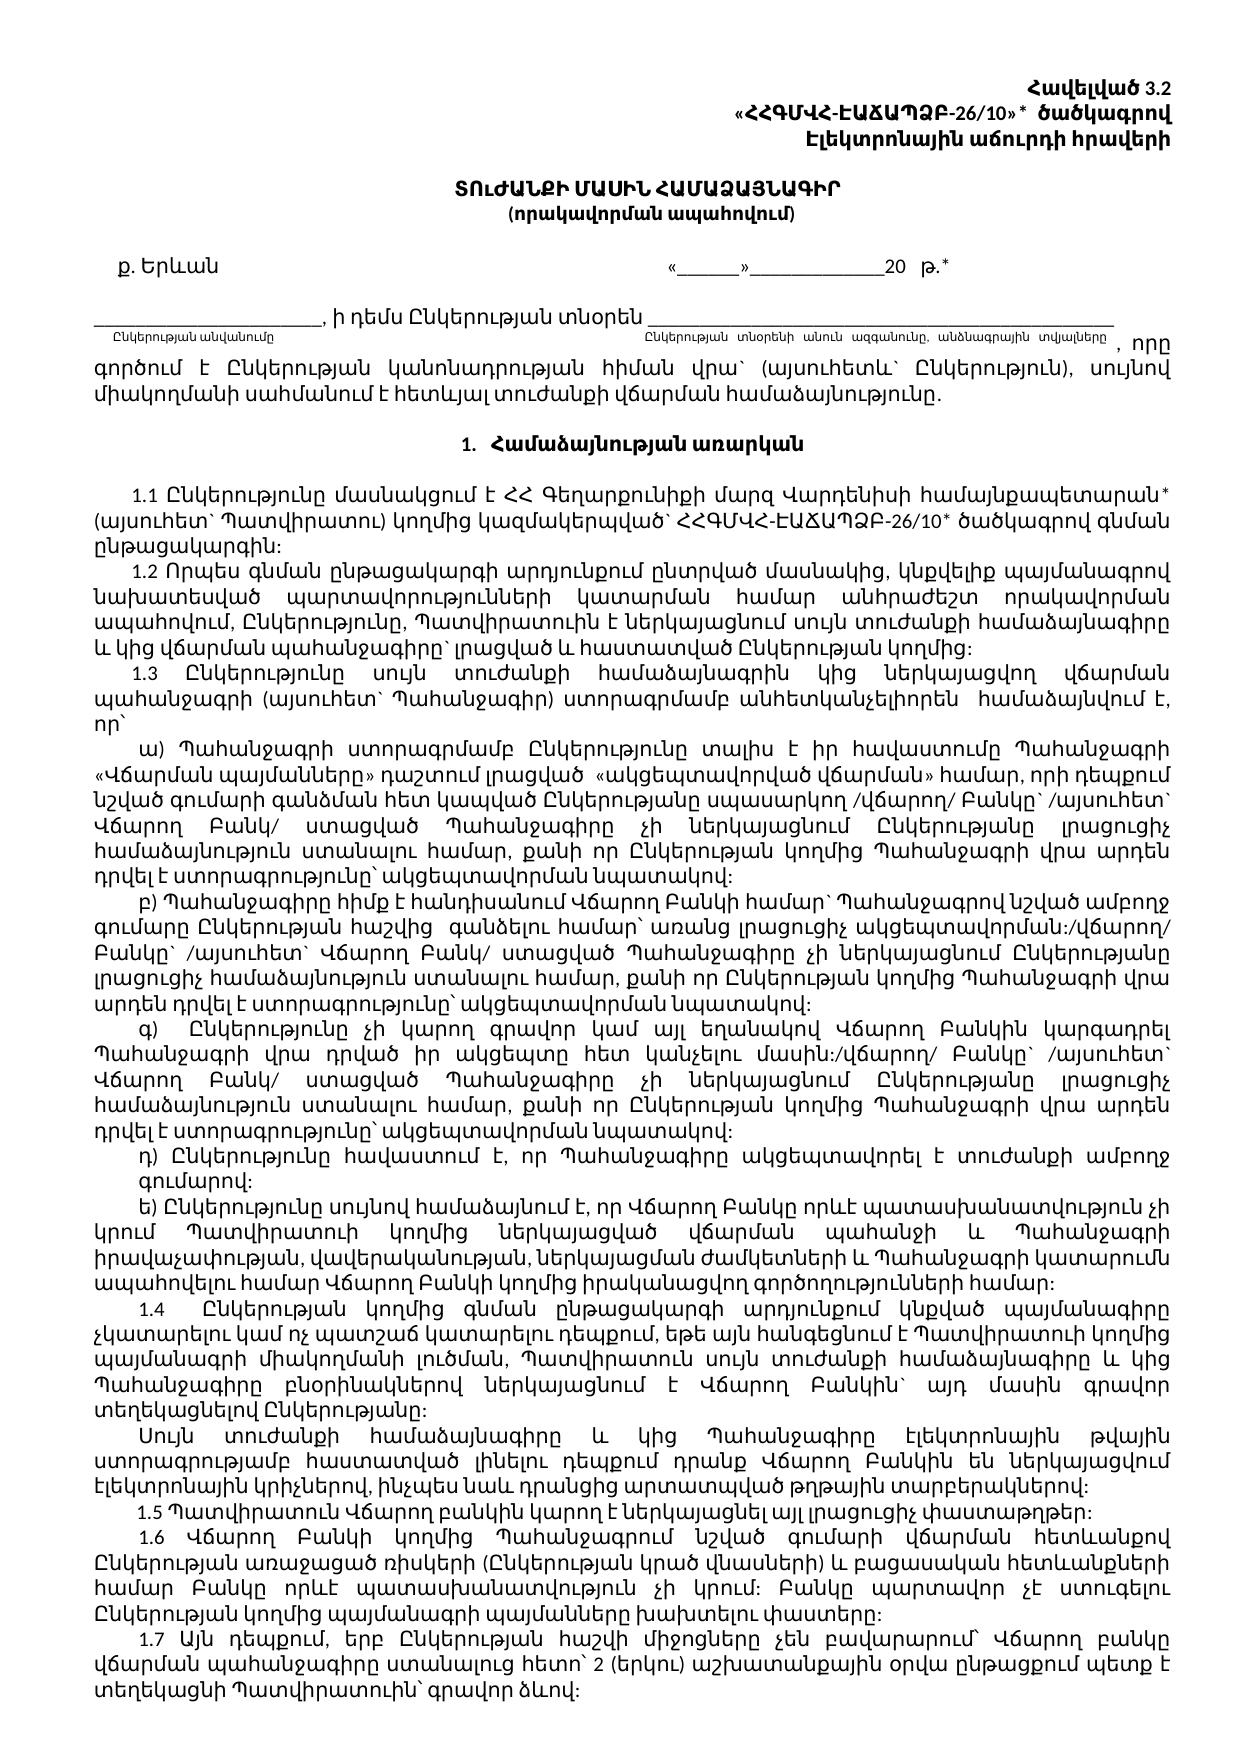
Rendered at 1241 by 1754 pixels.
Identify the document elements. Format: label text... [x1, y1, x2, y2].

text Ընկերության անվանումը Ընկերության տնօրենի անուն ազգանունը, անձնագրային տվյալները , որը գործում է Ընկերության կանոնադրության հիման վրա` (այսուհետև` Ընկերություն), սույնով միակողմանի սահմանում է հետևյալ տուժանքի վճարման համաձայնությունը. [94, 330, 1171, 406]
text 1.3 Ընկերությունը սույն տուժանքի համաձայնագրին կից ներկայացվող վճարման պահանջագրի (այսուհետ` Պահանջագիր) ստորագրմամբ անհետկանչելիորեն համաձայնվում է, որ՝ [94, 660, 1171, 737]
text 1.4 Ընկերության կողմից գնման ընթացակարգի արդյունքում կնքված պայմանագիրը չկատարելու կամ ոչ պատշաճ կատարելու դեպքում, եթե այն հանգեցնում է Պատվիրատուի կողմից պայմանագրի միակողմանի լուծման, Պատվիրատուն սույն տուժանքի համաձայնագիրը և կից Պահանջագիրը բնօրինակներով ներկայացնում է Վճարող Բանկին` այդ մասին գրավոր տեղեկացնելով Ընկերությանը: [94, 1296, 1171, 1423]
text Հավելված 3.2 [94, 75, 1171, 100]
text 1. Համաձայնության առարկան [94, 432, 1171, 457]
text դ) Ընկերությունը հավաստում է, որ Պահանջագիրը ակցեպտավորել է տուժանքի ամբողջ գումարով: [138, 1143, 1171, 1194]
text ա) Պահանջագրի ստորագրմամբ Ընկերությունը տալիս է իր հավաստումը Պահանջագրի «Վճարման պայմանները» դաշտում լրացված «ակցեպտավորված վճարման» համար, որի դեպքում նշված գումարի գանձման հետ կապված Ընկերությանը սպասարկող /վճարող/ Բանկը` /այսուհետ` Վճարող Բանկ/ ստացված Պահանջագիրը չի ներկայացնում Ընկերությանը լրացուցիչ համաձայնություն ստանալու համար, քանի որ Ընկերության կողմից Պահանջագրի վրա արդեն դրվել է ստորագրությունը՝ ակցեպտավորման նպատակով: [94, 737, 1171, 889]
text ե) Ընկերությունը սույնով համաձայնում է, որ Վճարող Բանկը որևէ պատասխանատվություն չի կրում Պատվիրատուի կողմից ներկայացված վճարման պահանջի և Պահանջագրի իրավաչափության, վավերականության, ներկայացման ժամկետների և Պահանջագրի կատարումն ապահովելու համար Վճարող Բանկի կողմից իրականացվող գործողությունների համար: [94, 1194, 1171, 1296]
text ______________________, ի դեմս Ընկերության տնօրեն _____________________________________________ [94, 304, 1171, 330]
text 1.5 Պատվիրատուն Վճարող բանկին կարող է ներկայացնել այլ լրացուցիչ փաստաթղթեր: [94, 1499, 1171, 1524]
text 1.1 Ընկերությունը մասնակցում է ՀՀ Գեղարքունիքի մարզ Վարդենիսի համայնքապետարան* (այսուհետ` Պատվիրատու) կողմից կազմակերպված` ՀՀԳՄՎՀ-ԷԱՃԱՊՁԲ-26/10* ծածկագրով գնման ընթացակարգին: [94, 482, 1171, 559]
text 1.6 Վճարող Բանկի կողմից Պահանջագրում նշված գումարի վճարման հետևանքով Ընկերության առաջացած ռիսկերի (Ընկերության կրած վնասների) և բացասական հետևանքների համար Բանկը որևէ պատասխանատվություն չի կրում: Բանկը պարտավոր չէ ստուգելու Ընկերության կողմից պայմանագրի պայմանները խախտելու փաստերը: [94, 1524, 1171, 1626]
text գ) Ընկերությունը չի կարող գրավոր կամ այլ եղանակով Վճարող Բանկին կարգադրել Պահանջագրի վրա դրված իր ակցեպտը հետ կանչելու մասին:/վճարող/ Բանկը` /այսուհետ` Վճարող Բանկ/ ստացված Պահանջագիրը չի ներկայացնում Ընկերությանը լրացուցիչ համաձայնություն ստանալու համար, քանի որ Ընկերության կողմից Պահանջագրի վրա արդեն դրվել է ստորագրությունը՝ ակցեպտավորման նպատակով: [94, 1016, 1171, 1143]
text «ՀՀԳՄՎՀ-ԷԱՃԱՊՁԲ-26/10»* ծածկագրով [94, 100, 1171, 126]
text Էլեկտրոնային աճուրդի հրավերի [94, 126, 1171, 151]
text 1.2 Որպես գնման ընթացակարգի արդյունքում ընտրված մասնակից, կնքվելիք պայմանագրով նախատեսված պարտավորությունների կատարման համար անհրաժեշտ որակավորման ապահովում, Ընկերությունը, Պատվիրատուին է ներկայացնում սույն տուժանքի համաձայնագիրը և կից վճարման պահանջագիրը` լրացված և հաստատված Ընկերության կողմից: [94, 559, 1171, 660]
text բ) Պահանջագիրը հիմք է հանդիսանում Վճարող Բանկի համար` Պահանջագրով նշված ամբողջ գումարը Ընկերության հաշվից գանձելու համար՝ առանց լրացուցիչ ակցեպտավորման:/վճարող/ Բանկը` /այսուհետ` Վճարող Բանկ/ ստացված Պահանջագիրը չի ներկայացնում Ընկերությանը լրացուցիչ համաձայնություն ստանալու համար, քանի որ Ընկերության կողմից Պահանջագրի վրա արդեն դրվել է ստորագրությունը՝ ակցեպտավորման նպատակով: [94, 889, 1171, 1016]
text 1.7 Այն դեպքում, երբ Ընկերության հաշվի միջոցները չեն բավարարում՝ Վճարող բանկը վճարման պահանջագիրը ստանալուց հետո՝ 2 (երկու) աշխատանքային օրվա ընթացքում պետք է տեղեկացնի Պատվիրատուին՝ գրավոր ձևով: [94, 1626, 1171, 1702]
text Սույն տուժանքի համաձայնագիրը և կից Պահանջագիրը էլեկտրոնային թվային ստորագրությամբ հաստատված լինելու դեպքում դրանք Վճարող Բանկին են ներկայացվում էլեկտրոնային կրիչներով, ինչպես նաև դրանցից արտատպված թղթային տարբերակներով: [94, 1423, 1171, 1499]
text ՏՈւԺԱՆՔԻ ՄԱՍԻՆ ՀԱՄԱՁԱՅՆԱԳԻՐ [94, 177, 1171, 202]
text (որակավորման ապահովում) [94, 202, 1171, 225]
text ք. Երևան «______»_____________20 թ.* [94, 254, 1171, 279]
